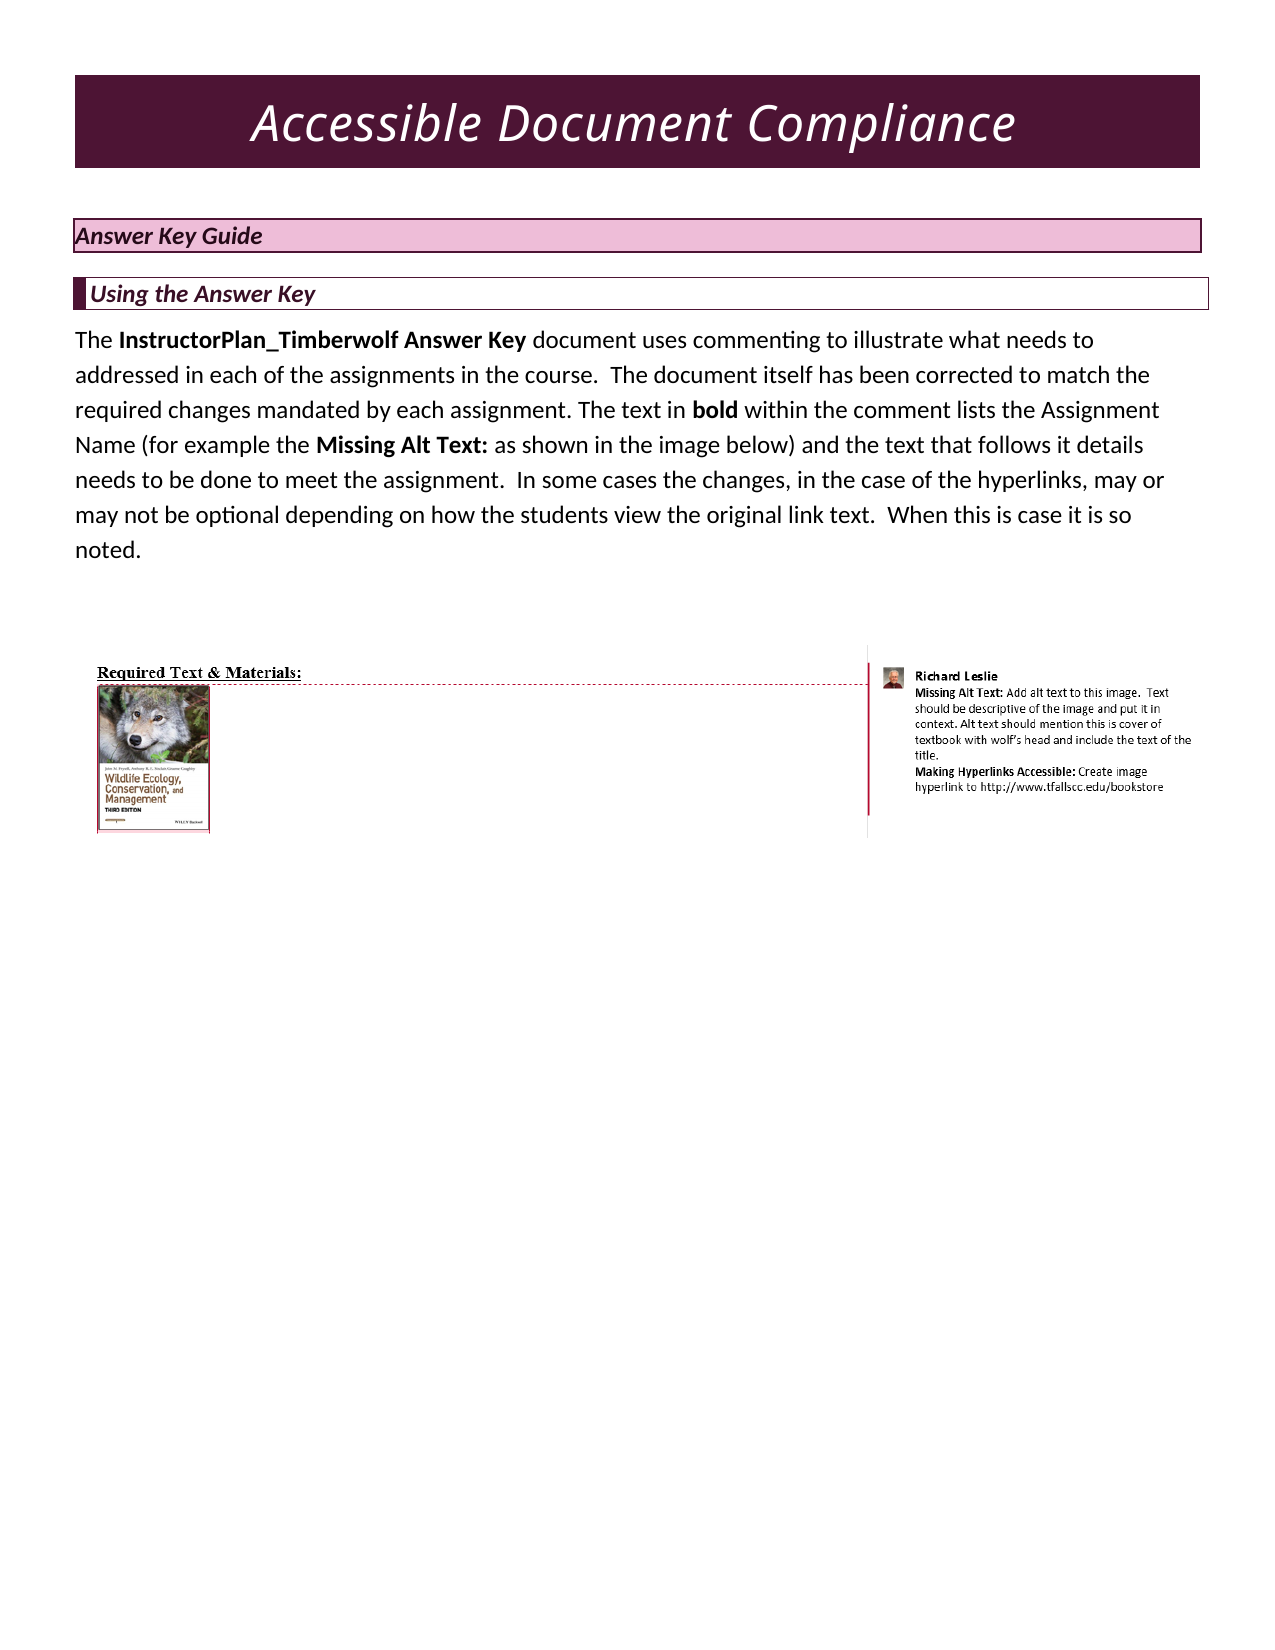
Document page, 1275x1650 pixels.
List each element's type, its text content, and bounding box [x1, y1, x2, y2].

subtitle Using the Answer Key [86, 278, 1208, 309]
text The InstructorPlan_Timberwolf Answer Key document uses commenting to illustrate what needs to addressed in each of the assignments in the course. The document itself has been corrected to match the required changes mandated by each assignment. The text in bold within the comment lists the Assignment Name (for example the Missing Alt Text: as shown in the image below) and the text that follows it details needs to be done to meet the assignment. In some cases the changes, in the case of the hyperlinks, may or may not be optional depending on how the students view the original link text. When this is case it is so noted. [75, 324, 1200, 564]
subtitle Answer Key Guide [75, 220, 1200, 251]
picture [75, 645, 1200, 838]
title Accessible Document Compliance [75, 88, 1200, 156]
